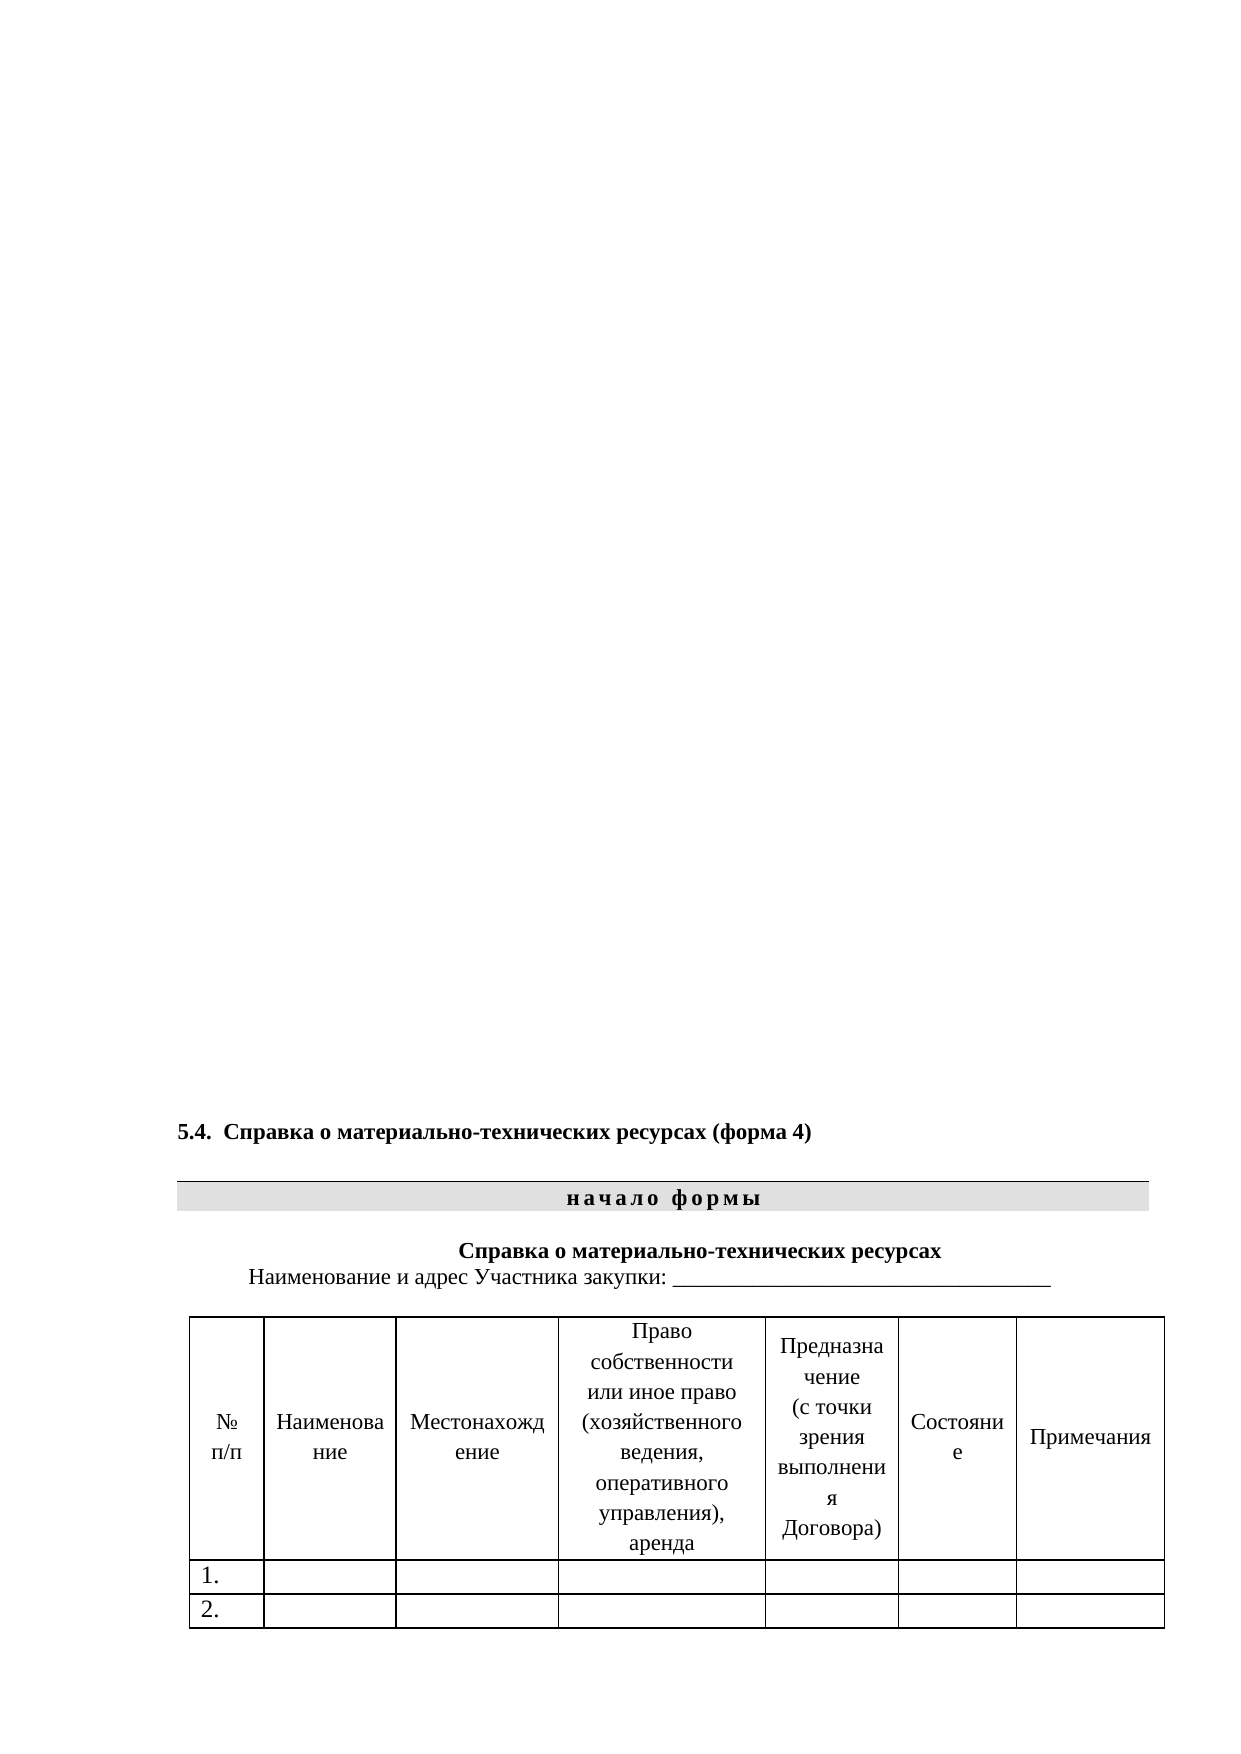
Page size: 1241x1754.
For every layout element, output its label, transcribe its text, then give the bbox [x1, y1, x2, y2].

subtitle 5.4. Справка о материально-технических ресурсах (форма 4) [177, 1118, 1152, 1144]
table_cell [899, 1595, 1016, 1627]
table_header Примечания [1017, 1318, 1164, 1559]
table_header Право собственности или иное право (хозяйственного ведения, оперативного управления), аренда [559, 1318, 765, 1559]
table_cell [265, 1595, 395, 1627]
table_header Состояние [899, 1318, 1016, 1559]
table_cell [190, 1561, 263, 1593]
table_header № п/п [190, 1318, 263, 1559]
table_cell [766, 1595, 898, 1627]
table_cell [766, 1561, 898, 1593]
table_cell [397, 1595, 558, 1627]
table_cell [397, 1561, 558, 1593]
table_cell [1017, 1561, 1164, 1593]
table_cell [265, 1561, 395, 1593]
table_header Местонахождение [397, 1318, 558, 1559]
table_header Наименование [265, 1318, 395, 1559]
text начало формы [177, 1182, 1149, 1211]
table_cell [559, 1595, 765, 1627]
table_cell [899, 1561, 1016, 1593]
text Справка о материально-технических ресурсах [177, 1237, 1152, 1263]
table_cell [559, 1561, 765, 1593]
table_header Предназначение (с точки зрения выполнения Договора) [766, 1318, 898, 1559]
table_cell [190, 1595, 263, 1627]
text Наименование и адрес Участника закупки: _________________________________ [177, 1263, 1152, 1289]
table_cell [1017, 1595, 1164, 1627]
